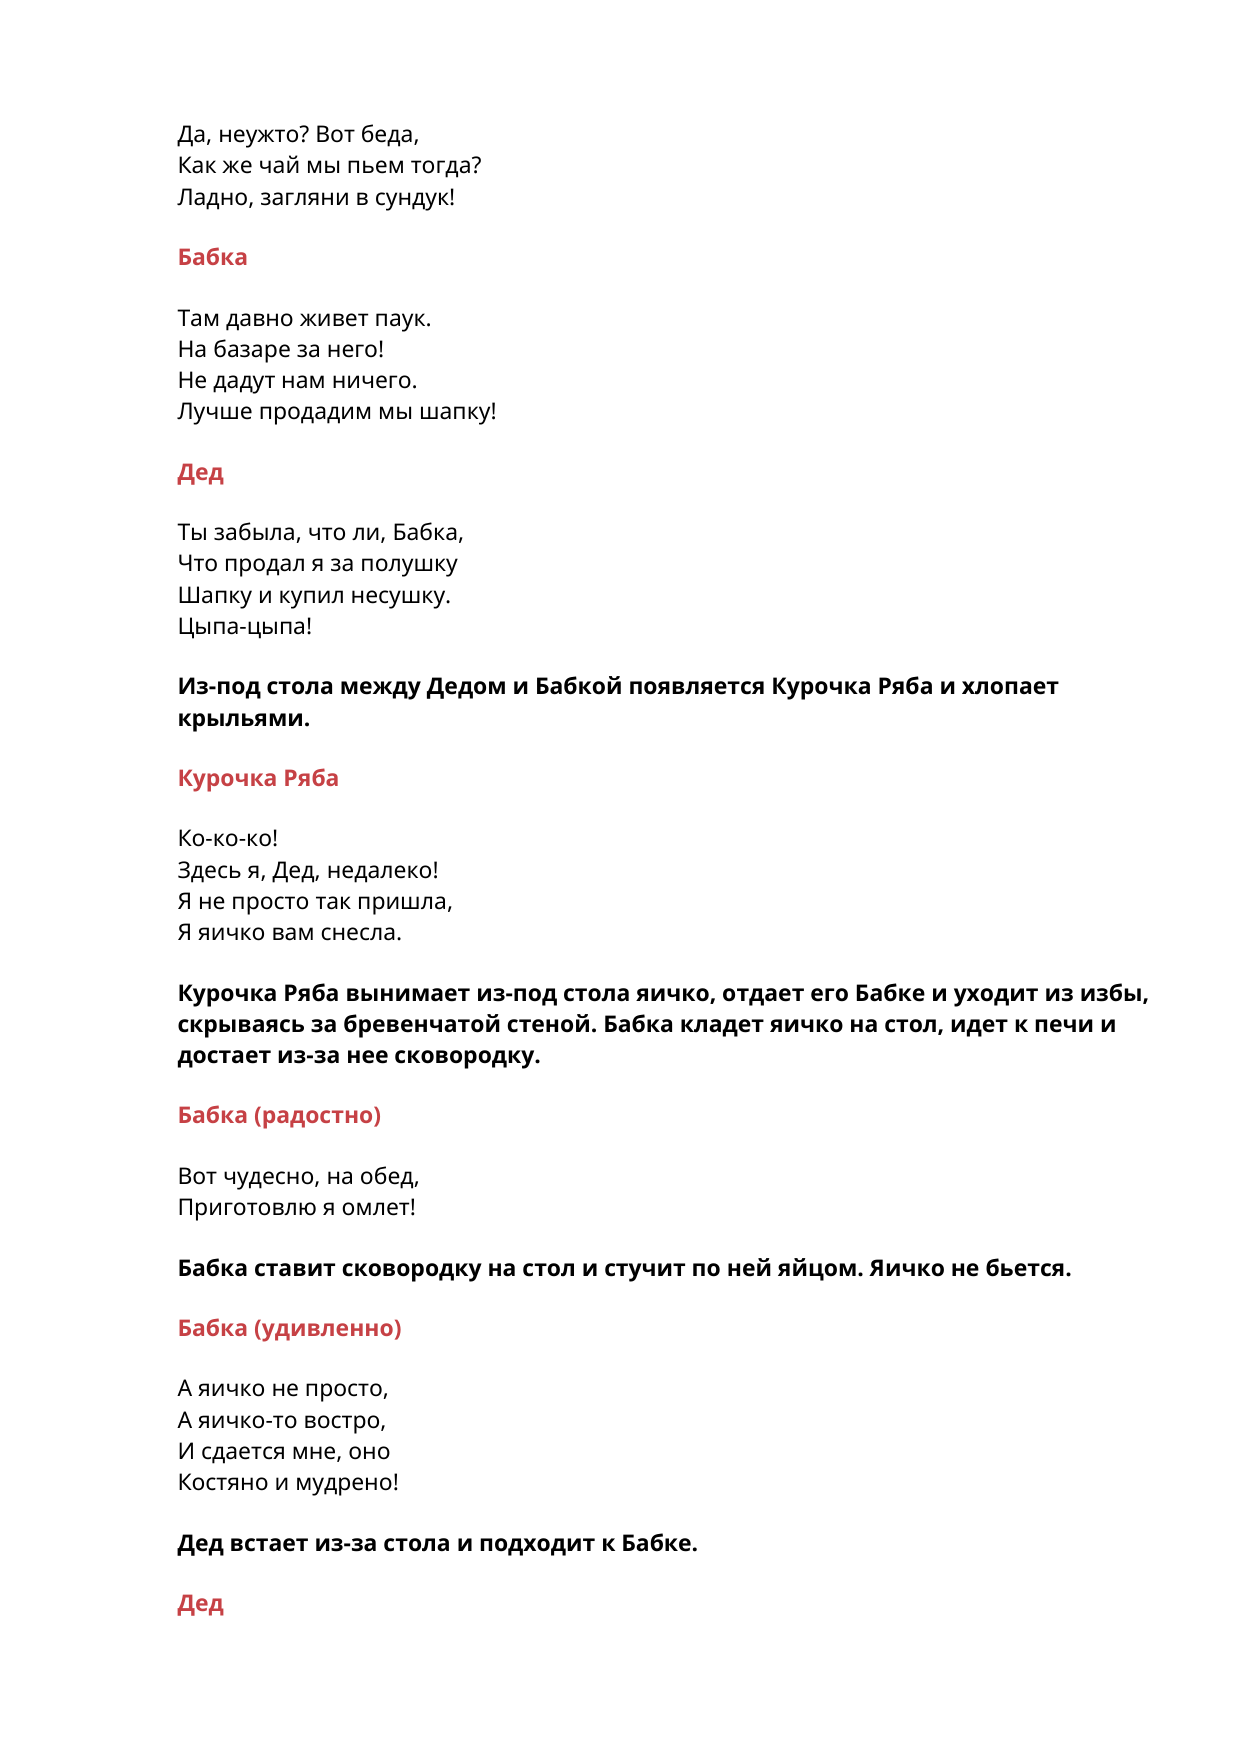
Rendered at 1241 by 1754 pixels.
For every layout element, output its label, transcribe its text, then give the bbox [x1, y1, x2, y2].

text Бабка (радостно) [177, 1099, 1152, 1131]
text Бабка (удивленно) [177, 1312, 1152, 1343]
text Ко-ко-ко! Здесь я, Дед, недалеко! Я не просто так пришла, Я яичко вам снесла. [177, 822, 1152, 947]
text Курочка Ряба вынимает из-под стола яичко, отдает его Бабке и уходит из избы, скрываясь за бревенчатой стеной. Бабка кладет яичко на стол, идет к печи и достает из-за нее сковородку. [177, 976, 1152, 1070]
text Да, неужто? Вот беда, Как же чай мы пьем тогда? Ладно, загляни в сундук! [177, 118, 1152, 212]
text Бабка [177, 241, 1152, 272]
text Дед встает из-за стола и подходит к Бабке. [177, 1526, 1152, 1558]
text Дед [177, 456, 1152, 487]
text Курочка Ряба [177, 762, 1152, 793]
text Вот чудесно, на обед, Приготовлю я омлет! [177, 1160, 1152, 1222]
text Дед [177, 1587, 1152, 1618]
text А яичко не просто, А яичко-то востро, И сдается мне, оно Костяно и мудрено! [177, 1372, 1152, 1497]
text Там давно живет паук. На базаре за него! Не дадут нам ничего. Лучше продадим мы шапку! [177, 301, 1152, 426]
text Бабка ставит сковородку на стол и стучит по ней яйцом. Яичко не бьется. [177, 1251, 1152, 1283]
text Ты забыла, что ли, Бабка, Что продал я за полушку Шапку и купил несушку. Цыпа-цыпа! [177, 516, 1152, 641]
text Из-под стола между Дедом и Бабкой появляется Курочка Ряба и хлопает крыльями. [177, 670, 1152, 733]
